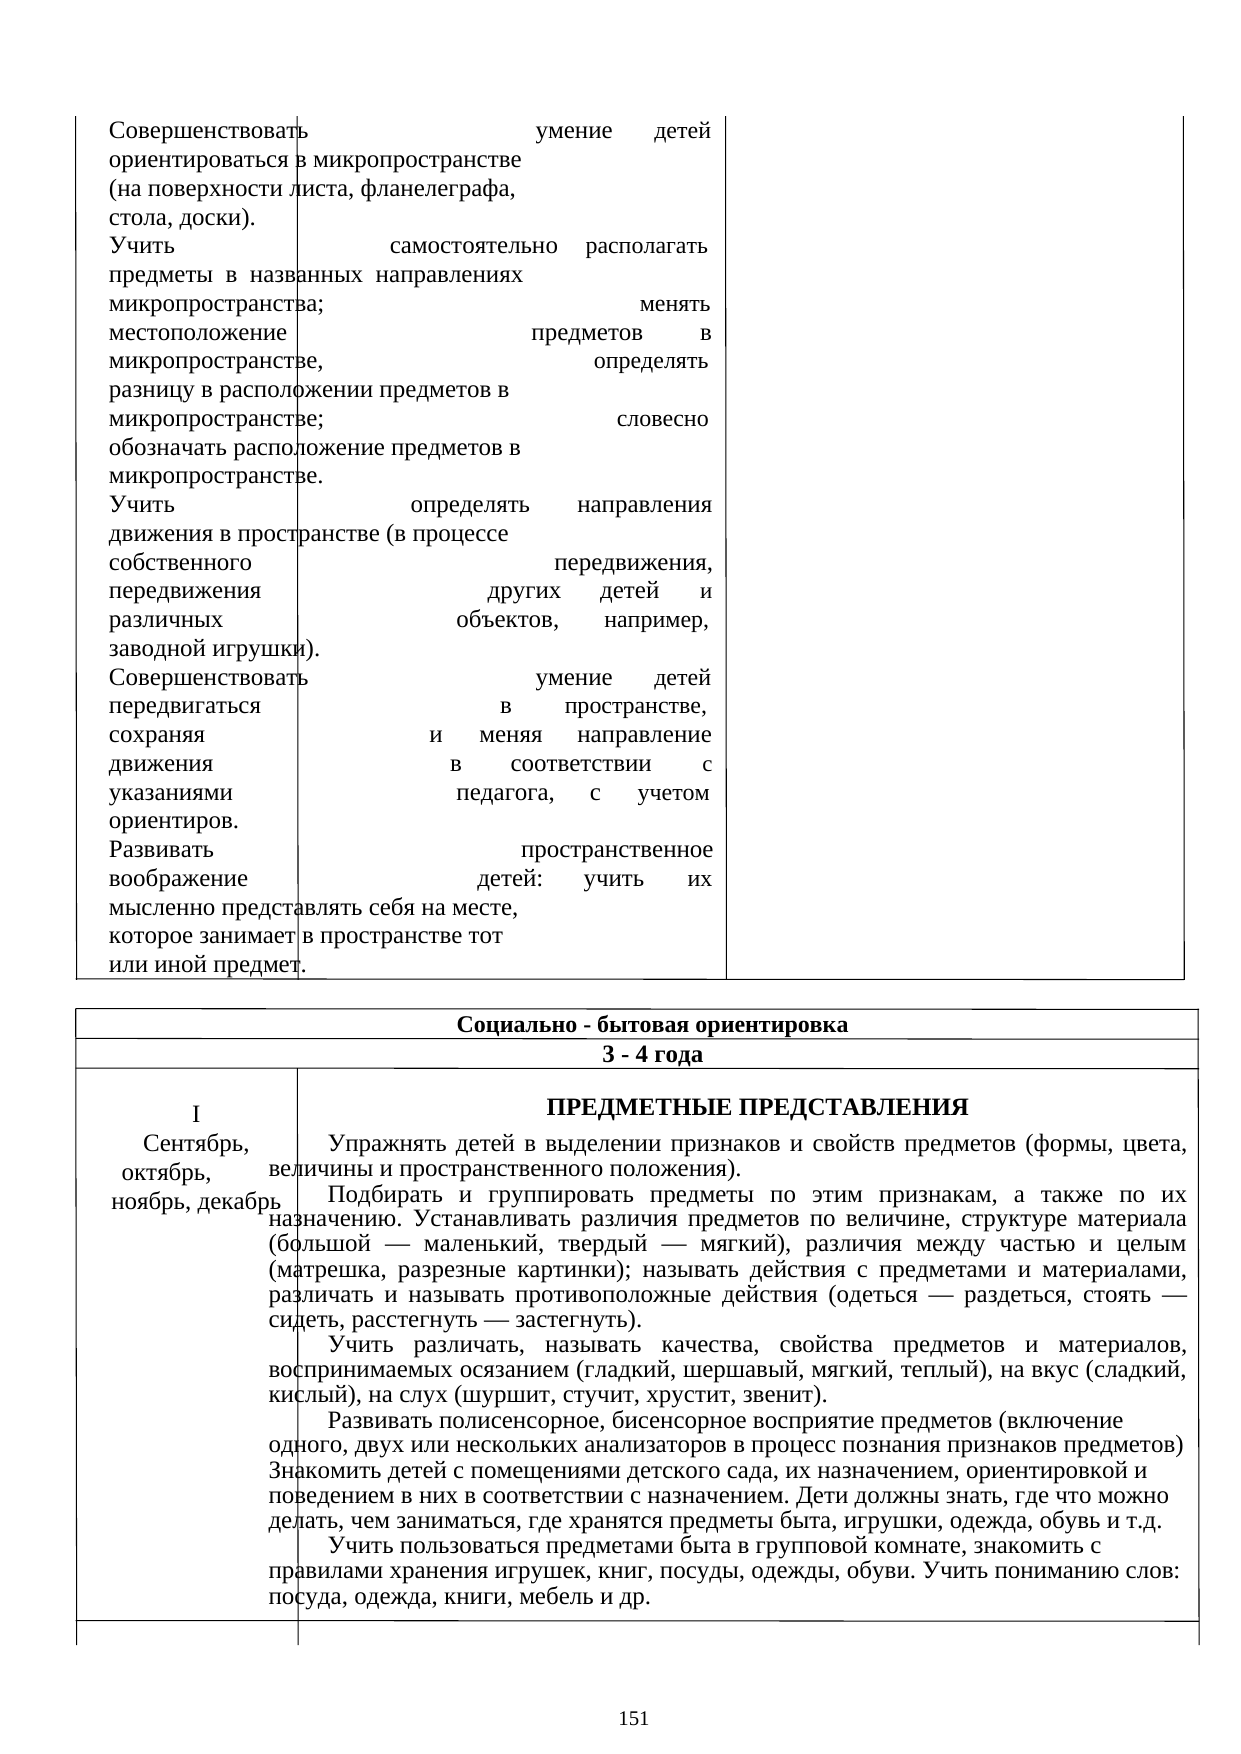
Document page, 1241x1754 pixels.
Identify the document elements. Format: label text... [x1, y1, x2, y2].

text 3 - 4 года [49, 1039, 1196, 1068]
text ориентироваться в микропространстве [49, 144, 1188, 173]
text собственного передвижения, [49, 547, 1188, 576]
text движения в соответствии с [49, 748, 1188, 777]
text ориентиров. [49, 806, 1188, 834]
text Развивать пространственное [49, 834, 1188, 863]
text предметы в названных направлениях [49, 259, 1188, 288]
text Развивать полисенсорное, бисенсорное восприятие предметов (включение одного, двух или нескольких анализаторов в процесс познания признаков предметов) Знакомить детей с помещениями детского сада, их назначением, ориентировкой и поведением в них в соответствии с назначением. Дети должны знать, где что можно делать, чем заниматься, где хранятся предметы быта, игрушки, одежда, обувь и т.д. [291, 1408, 1188, 1534]
text различных объектов, например, [49, 604, 1188, 633]
text Социально - бытовая ориентировка [49, 1010, 1196, 1038]
text мысленно представлять себя на месте, [49, 892, 1188, 921]
text Учить определять направления [49, 489, 1188, 518]
text ноябрь, декабрь [49, 1186, 283, 1214]
text Учить самостоятельно располагать [49, 231, 1188, 259]
text Упражнять детей в выделении признаков и свойств предметов (формы, цвета, величины и пространственного положения). [291, 1131, 1188, 1182]
text передвигаться в пространстве, [49, 691, 1188, 719]
text I [49, 1099, 283, 1128]
text которое занимает в пространстве тот [49, 921, 1188, 949]
text стола, доски). [49, 202, 1188, 231]
text воображение детей: учить их [49, 863, 1188, 892]
text Подбирать и группировать предметы по этим признакам, а также по их назначению. Устанавливать различия предметов по величине, структуре материала (большой — маленький, твердый — мягкий), различия между частью и целым (матрешка, разрезные картинки); называть действия с предметами и материалами, различать и называть противоположные действия (одеться — раздеться, стоять — сидеть, расстегнуть — застегнуть). [291, 1182, 1188, 1333]
text микропространстве. [49, 461, 1188, 489]
text разницу в расположении предметов в [49, 374, 1188, 403]
text обозначать расположение предметов в [49, 432, 1188, 461]
text Совершенствовать умение детей [49, 116, 1188, 144]
text микропространстве, определять [49, 346, 1188, 374]
text передвижения других детей и [49, 576, 1188, 604]
text или иной предмет. [49, 949, 1188, 978]
text Учить различать, называть качества, свойства предметов и материалов, воспринимаемых осязанием (гладкий, шершавый, мягкий, теплый), на вкус (сладкий, кислый), на слух (шуршит, стучит, хрустит, звенит). [291, 1333, 1188, 1408]
text сохраняя и меняя направление [49, 719, 1188, 748]
text Учить пользоваться предметами быта в групповой комнате, знакомить с правилами хранения игрушек, книг, посуды, одежды, обуви. Учить пониманию слов: посуда, одежда, книги, мебель и др. [291, 1534, 1188, 1610]
text микропространства; менять [49, 288, 1188, 317]
text микропространстве; словесно [49, 403, 1188, 432]
text заводной игрушки). [49, 633, 1188, 662]
text движения в пространстве (в процессе [49, 518, 1188, 547]
text Сентябрь, октябрь, [49, 1128, 283, 1186]
text (на поверхности листа, фланелеграфа, [49, 173, 1188, 202]
text указаниями педагога, с учетом [49, 777, 1188, 806]
text Совершенствовать умение детей [49, 662, 1188, 691]
text ПРЕДМЕТНЫЕ ПРЕДСТАВЛЕНИЯ [291, 1092, 1188, 1121]
text местоположение предметов в [49, 317, 1188, 346]
